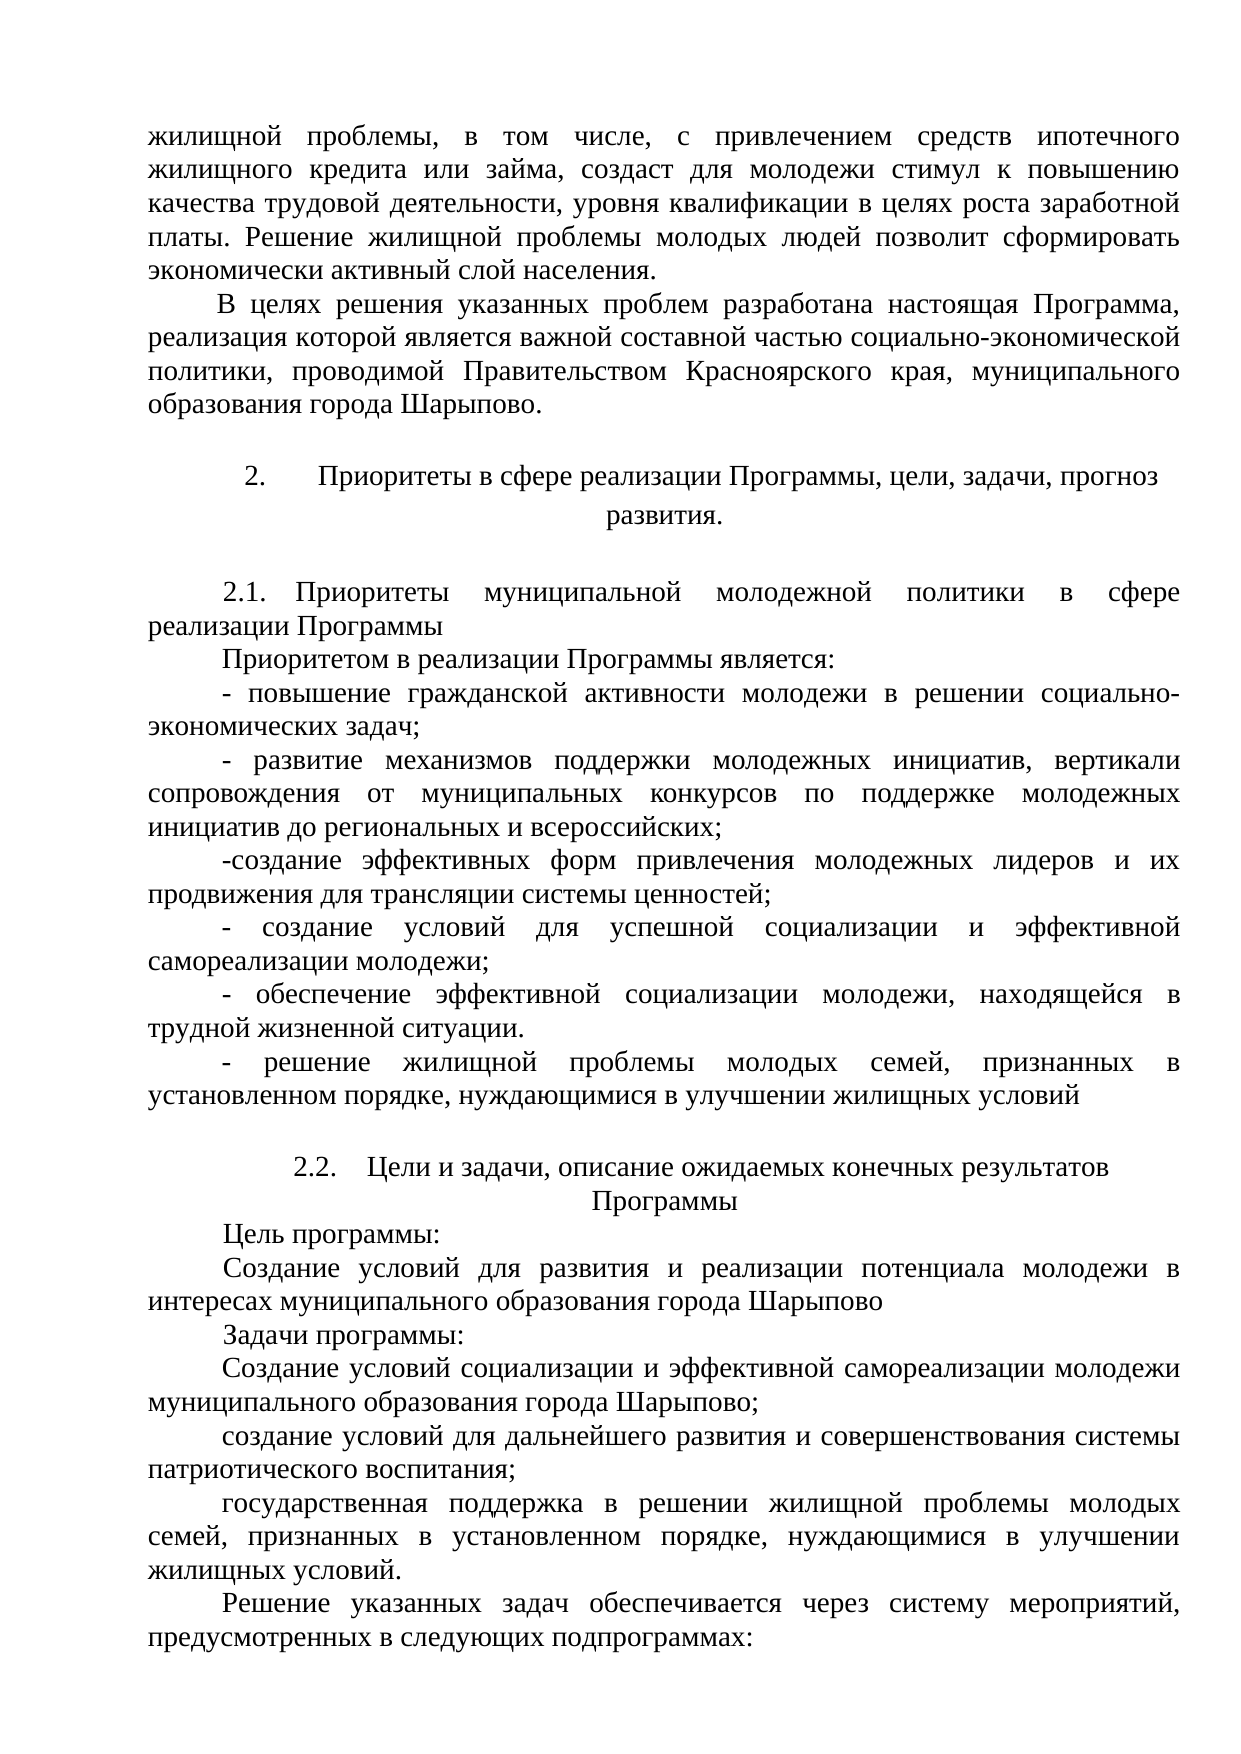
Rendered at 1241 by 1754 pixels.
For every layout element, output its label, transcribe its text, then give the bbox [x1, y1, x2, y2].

text Приоритетом в реализации Программы является: [148, 641, 1181, 675]
text - решение жилищной проблемы молодых семей, признанных в установленном порядке, нуждающимися в улучшении жилищных условий [148, 1044, 1181, 1111]
text - повышение гражданской активности молодежи в решении социально-экономических задач; [148, 675, 1181, 742]
list - развитие механизмов поддержки молодежных инициатив, вертикали сопровождения от муниципальных конкурсов по поддержке молодежных инициатив до региональных и всероссийских; [148, 742, 1181, 842]
list Приоритеты в сфере реализации Программы, цели, задачи, прогноз развития. [148, 458, 1181, 531]
list -создание эффективных форм привлечения молодежных лидеров и их продвижения для трансляции системы ценностей; [148, 842, 1181, 909]
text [148, 118, 1181, 286]
text Создание условий для развития и реализации потенциала молодежи в интересах муниципального образования города Шарыпово [148, 1250, 1181, 1317]
text создание условий для дальнейшего развития и совершенствования системы патриотического воспитания; [148, 1418, 1181, 1485]
list Цели и задачи, описание ожидаемых конечных результатов Программы [148, 1149, 1181, 1216]
text - создание условий для успешной социализации и эффективной самореализации молодежи; [148, 909, 1181, 977]
list В целях решения указанных проблем разработана настоящая Программа, реализация которой является важной составной частью социально-экономической политики, проводимой Правительством Красноярского края, муниципального образования города Шарыпово. [148, 286, 1181, 420]
text государственная поддержка в решении жилищной проблемы молодых семей, признанных в установленном порядке, нуждающимися в улучшении жилищных условий. [148, 1485, 1181, 1585]
text - обеспечение эффективной социализации молодежи, находящейся в трудной жизненной ситуации. [148, 977, 1181, 1044]
text Цель программы: [148, 1216, 1181, 1250]
text Решение указанных задач обеспечивается через систему мероприятий, предусмотренных в следующих подпрограммах: [148, 1585, 1181, 1652]
text Задачи программы: [148, 1317, 1181, 1351]
text Создание условий социализации и эффективной самореализации молодежи муниципального образования города Шарыпово; [148, 1351, 1181, 1418]
list Приоритеты муниципальной молодежной политики в сфере реализации Программы [148, 574, 1181, 641]
